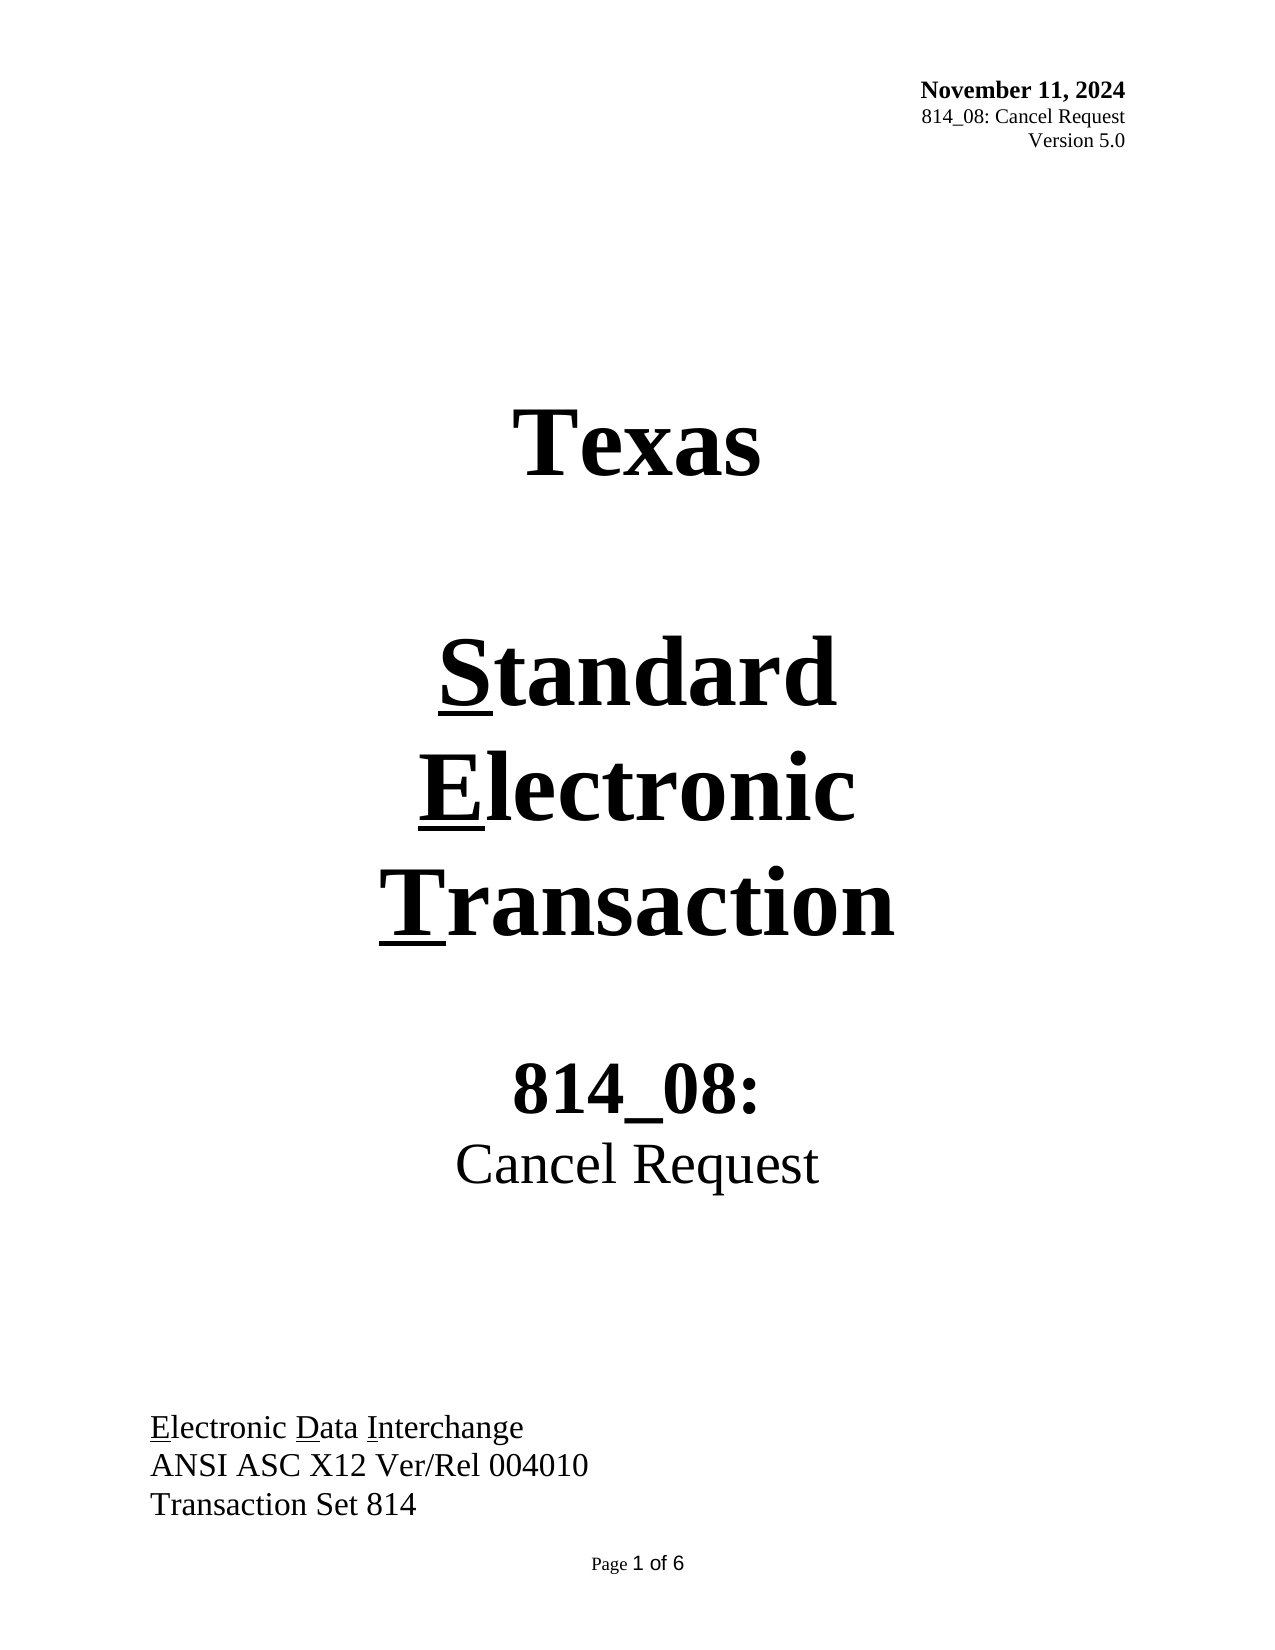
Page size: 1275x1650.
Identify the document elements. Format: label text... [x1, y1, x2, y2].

text Texas [150, 382, 1125, 497]
text ANSI ASC X12 Ver/Rel 004010 [150, 1446, 1125, 1484]
text Electronic Data Interchange [150, 1407, 1125, 1446]
text Transaction [150, 842, 1125, 957]
subtitle Cancel Request [150, 1129, 1125, 1196]
text 814_08: [150, 1043, 1125, 1129]
text Transaction Set 814 [150, 1484, 1125, 1522]
text Standard [150, 612, 1125, 727]
text Electronic [150, 727, 1125, 842]
